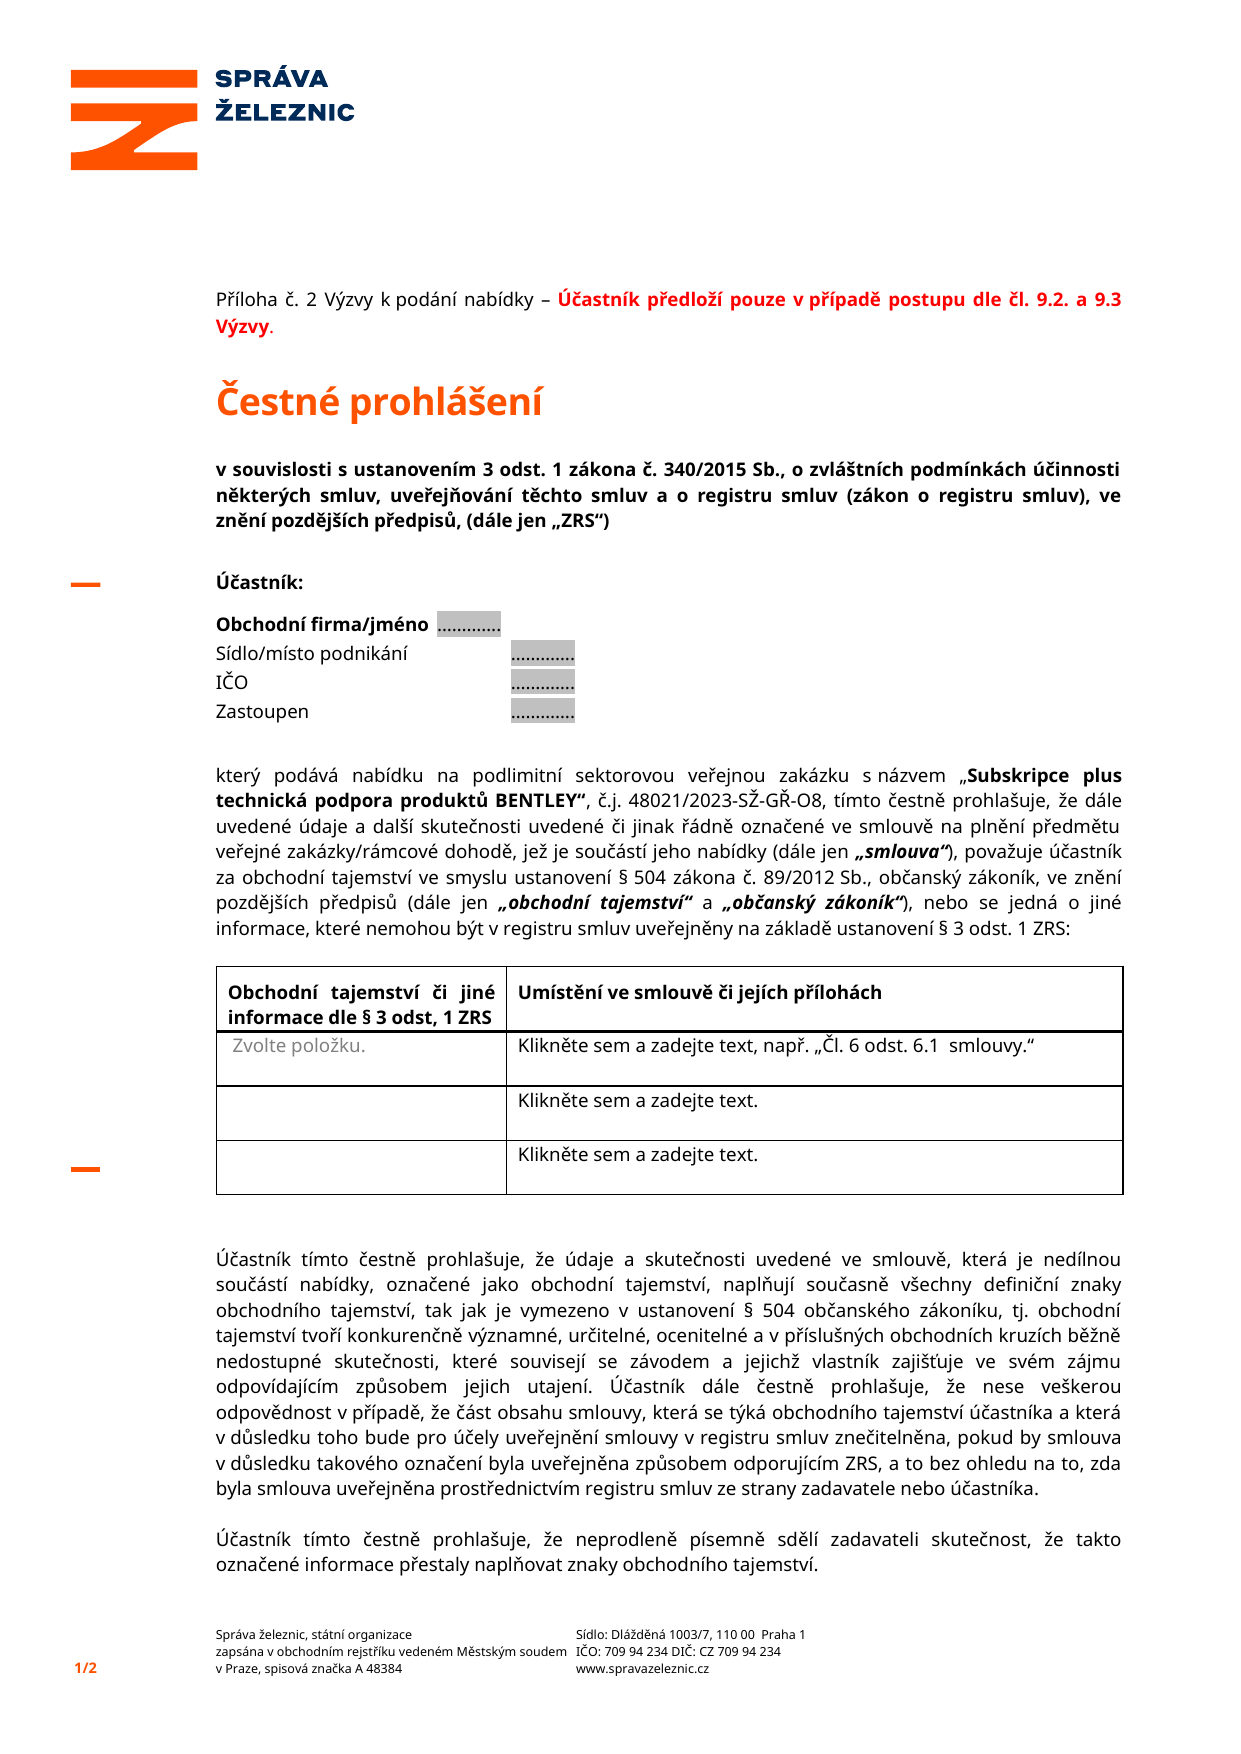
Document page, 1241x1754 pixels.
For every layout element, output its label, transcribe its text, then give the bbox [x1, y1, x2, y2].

text který podává nabídku na podlimitní sektorovou veřejnou zakázku s názvem „Subskripce plus technická podpora produktů BENTLEY“, č.j. 48021/2023-SŽ-GŘ-O8, tímto čestně prohlašuje, že dále uvedené údaje a další skutečnosti uvedené či jinak řádně označené ve smlouvě na plnění předmětu veřejné zakázky/rámcové dohodě, jež je součástí jeho nabídky (dále jen „smlouva“), považuje účastník za obchodní tajemství ve smyslu ustanovení § 504 zákona č. 89/2012 Sb., občanský zákoník, ve znění pozdějších předpisů (dále jen „obchodní tajemství“ a „občanský zákoník“), nebo se jedná o jiné informace, které nemohou být v registru smluv uveřejněny na základě ustanovení § 3 odst. 1 ZRS: [216, 762, 1122, 941]
text Účastník: [216, 565, 1122, 596]
text Sídlo/místo podnikání …………. [216, 637, 1122, 666]
text v souvislosti s ustanovením 3 odst. 1 zákona č. 340/2015 Sb., o zvláštních podmínkách účinnosti některých smluv, uveřejňování těchto smluv a o registru smluv (zákon o registru smluv), ve znění pozdějších předpisů, (dále jen „ZRS“) [216, 456, 1122, 533]
text Zastoupen …………. [216, 695, 1122, 724]
table_header Umístění ve smlouvě či jejích přílohách [507, 967, 1122, 1030]
table_header Obchodní tajemství či jiné informace dle § 3 odst, 1 ZRS [217, 967, 506, 1030]
text Příloha č. 2 Výzvy k podání nabídky – Účastník předloží pouze v případě postupu dle čl. 9.2. a 9.3 Výzvy. [216, 286, 1122, 339]
subtitle Čestné prohlášení [216, 375, 1122, 426]
text Účastník tímto čestně prohlašuje, že neprodleně písemně sdělí zadavateli skutečnost, že takto označené informace přestaly naplňovat znaky obchodního tajemství. [216, 1526, 1122, 1577]
table_cell [217, 1033, 506, 1085]
text Účastník tímto čestně prohlašuje, že údaje a skutečnosti uvedené ve smlouvě, která je nedílnou součástí nabídky, označené jako obchodní tajemství, naplňují současně všechny definiční znaky obchodního tajemství, tak jak je vymezeno v ustanovení § 504 občanského zákoníku, tj. obchodní tajemství tvoří konkurenčně významné, určitelné, ocenitelné a v příslušných obchodních kruzích běžně nedostupné skutečnosti, které souvisejí se závodem a jejichž vlastník zajišťuje ve svém zájmu odpovídajícím způsobem jejich utajení. Účastník dále čestně prohlašuje, že nese veškerou odpovědnost v případě, že část obsahu smlouvy, která se týká obchodního tajemství účastníka a která v důsledku toho bude pro účely uveřejnění smlouvy v registru smluv znečitelněna, pokud by smlouva v důsledku takového označení byla uveřejněna způsobem odporujícím ZRS, a to bez ohledu na to, zda byla smlouva uveřejněna prostřednictvím registru smluv ze strany zadavatele nebo účastníka. [216, 1246, 1122, 1501]
text Obchodní firma/jméno …………. [216, 608, 1122, 637]
table_cell [217, 1141, 506, 1194]
table_cell [217, 1087, 506, 1139]
text IČO …………. [216, 666, 1122, 695]
